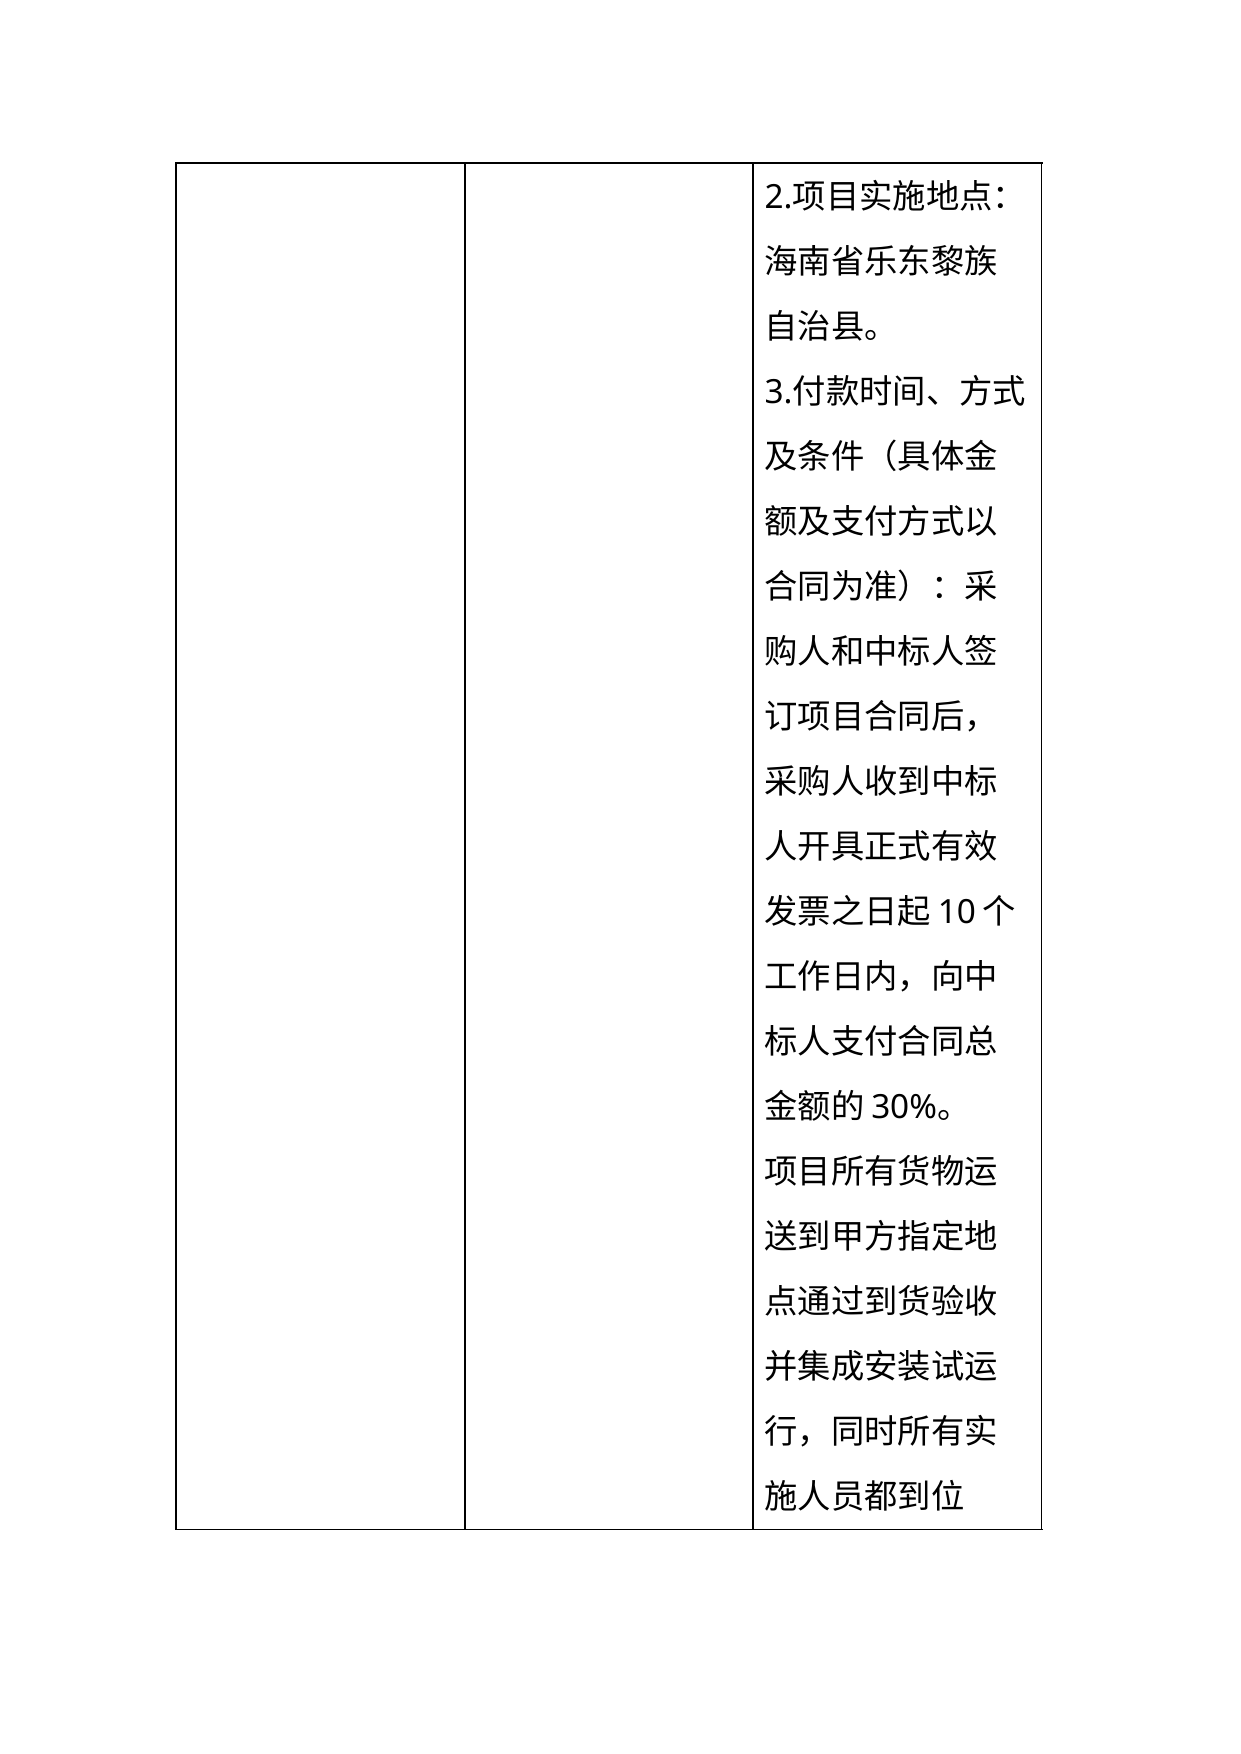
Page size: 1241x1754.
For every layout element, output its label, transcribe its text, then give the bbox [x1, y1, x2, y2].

table_cell ★ [177, 164, 464, 1528]
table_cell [754, 164, 1041, 1528]
table_cell 1 [466, 164, 752, 1528]
